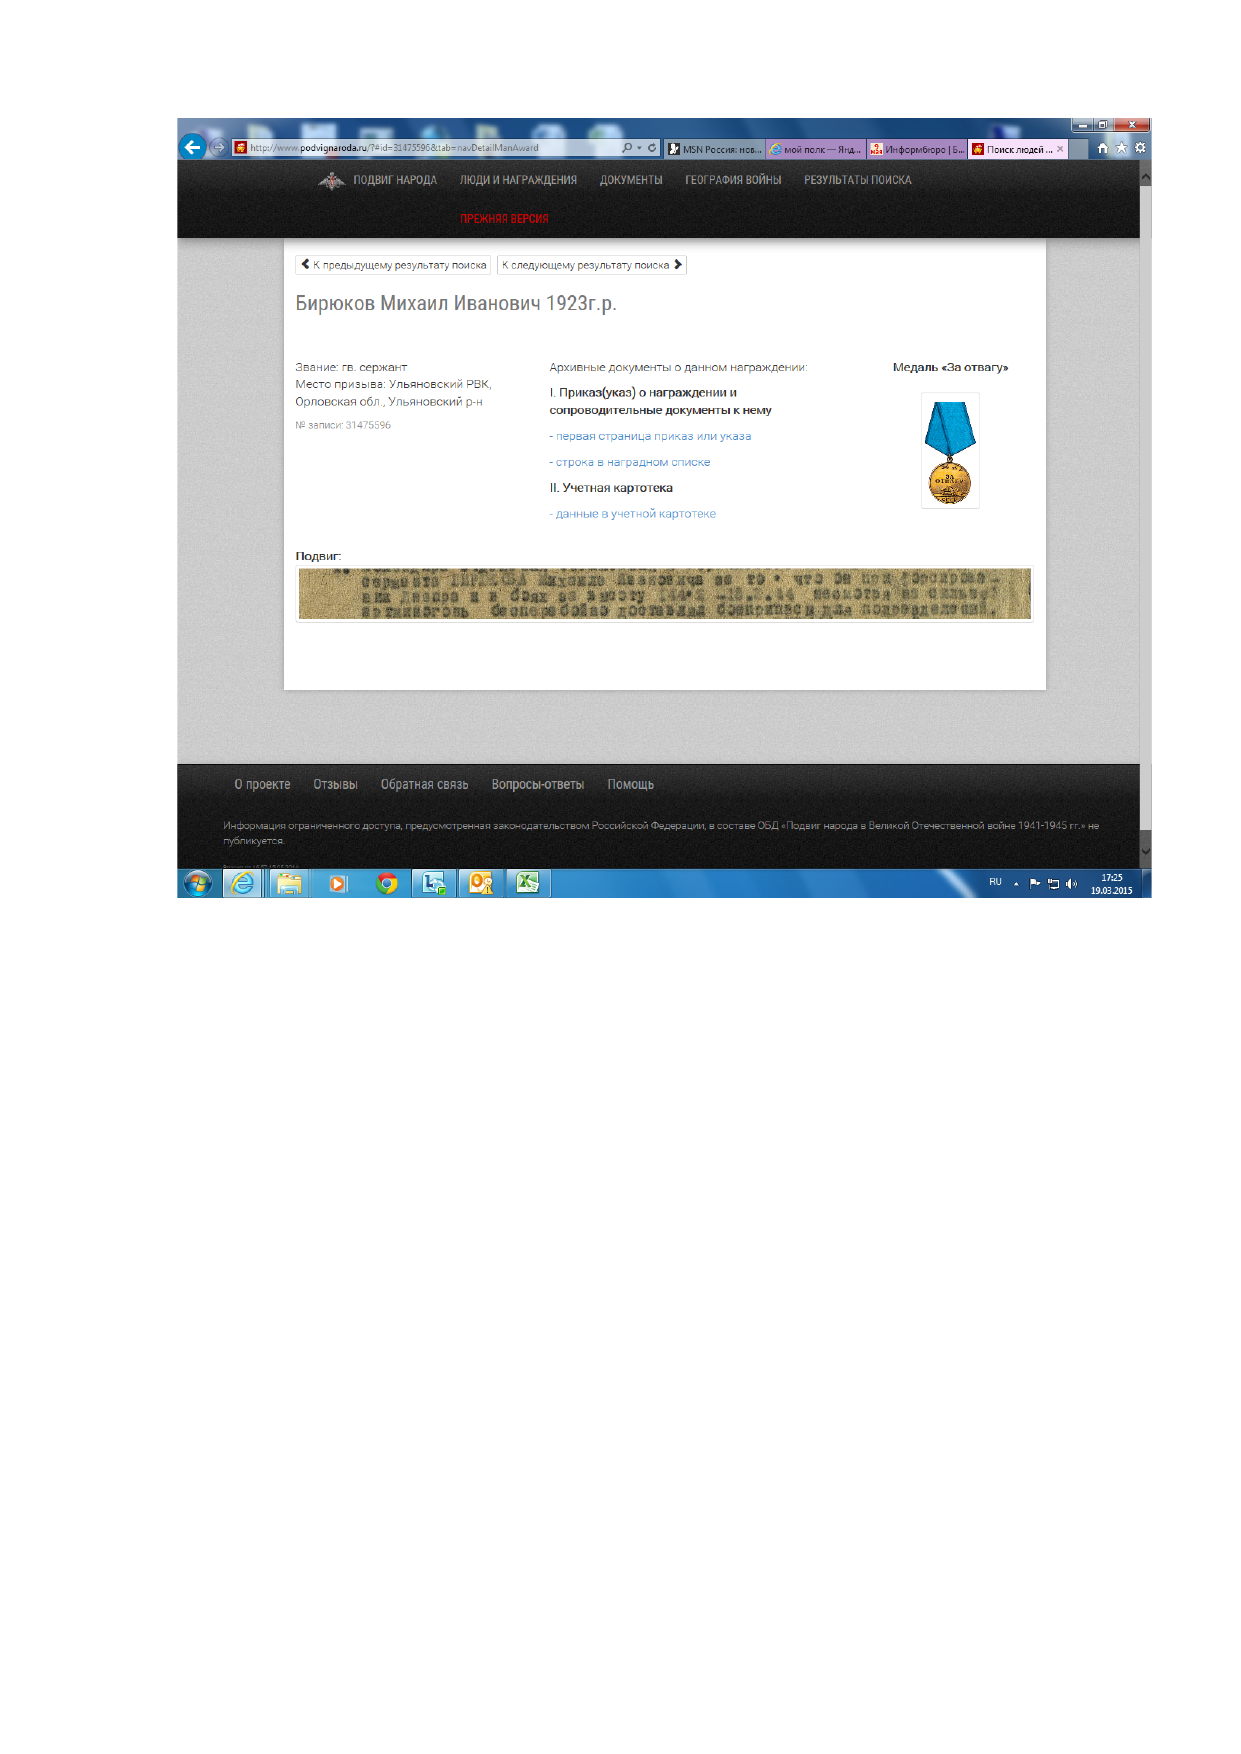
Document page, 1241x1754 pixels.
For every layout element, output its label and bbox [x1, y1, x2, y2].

picture [177, 118, 1152, 898]
